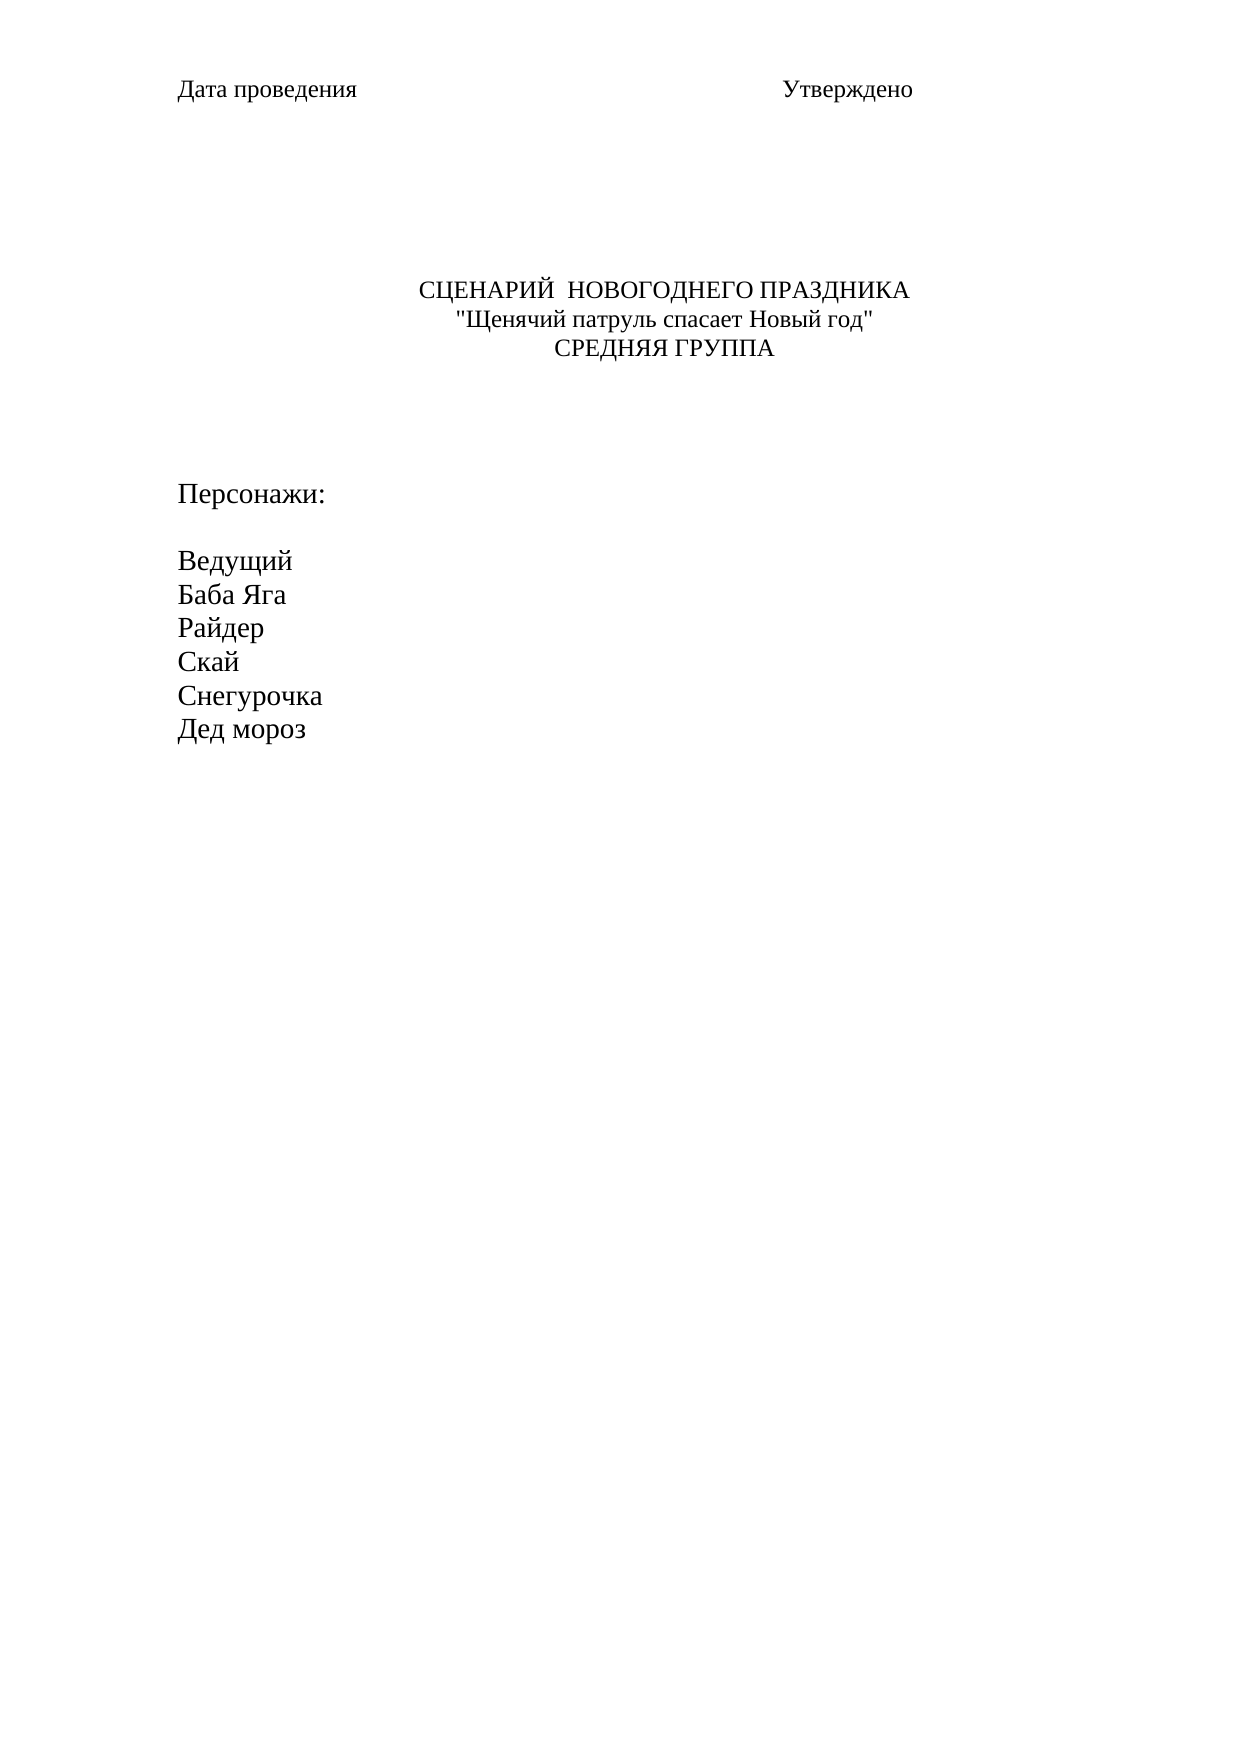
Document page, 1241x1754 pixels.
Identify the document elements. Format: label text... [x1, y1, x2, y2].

text СЦЕНАРИЙ НОВОГОДНЕГО ПРАЗДНИКА [177, 275, 1152, 304]
text Баба Яга [177, 577, 1152, 611]
text Персонажи: [177, 476, 1152, 510]
text "Щенячий патруль спасает Новый год" [177, 304, 1152, 333]
text Скай [177, 644, 1152, 678]
text Ведущий [177, 543, 1152, 577]
text Райдер [177, 611, 1152, 644]
text Дед мороз [177, 711, 1152, 745]
text Дата проведения Утверждено [177, 74, 1152, 103]
text Снегурочка [177, 678, 1152, 711]
text СРЕДНЯЯ ГРУППА [177, 333, 1152, 361]
